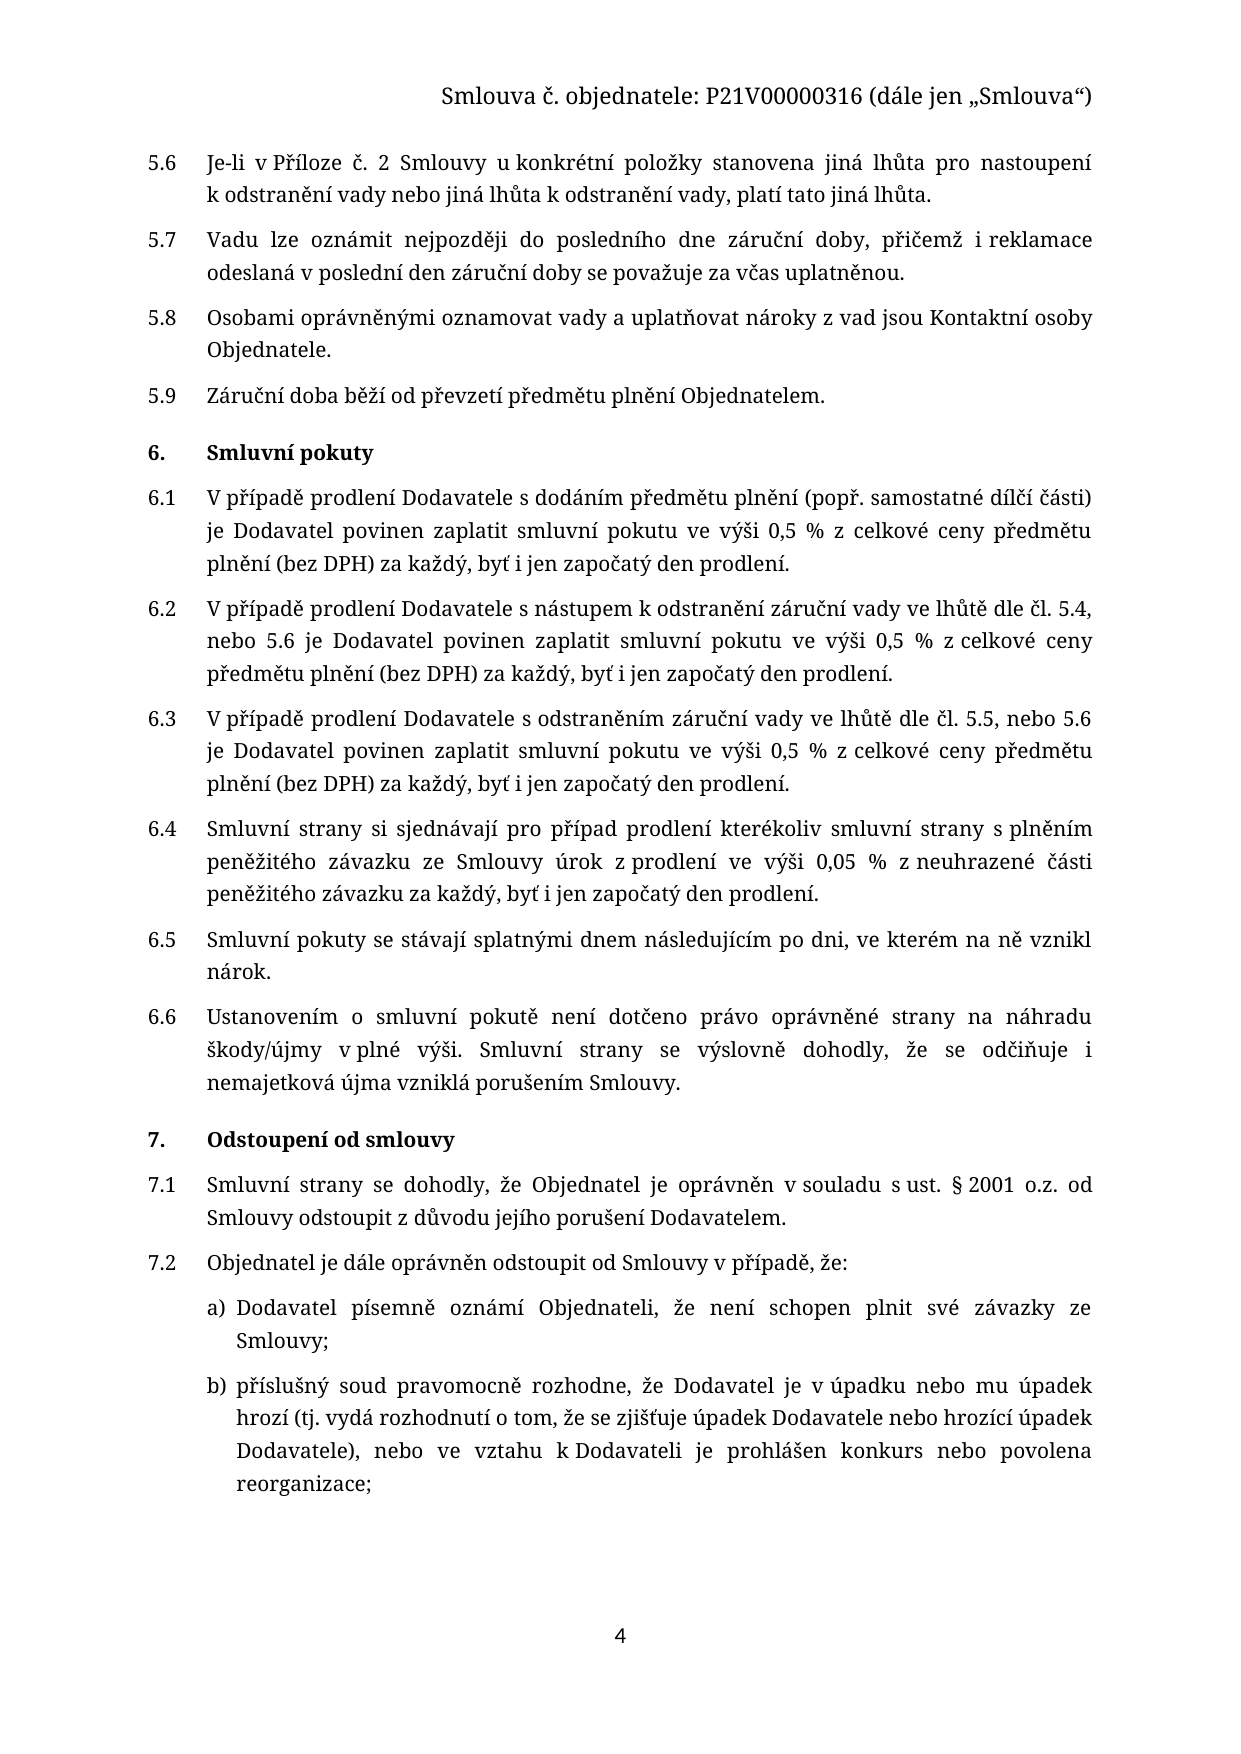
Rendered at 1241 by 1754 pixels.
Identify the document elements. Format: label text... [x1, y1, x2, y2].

list Je-li v Příloze č. 2 Smlouvy u konkrétní položky stanovena jiná lhůta pro nastoupení k odstranění vady nebo jiná lhůta k odstranění vady, platí tato jiná lhůta. [148, 148, 1093, 209]
list příslušný soud pravomocně rozhodne, že Dodavatel je v úpadku nebo mu úpadek hrozí (tj. vydá rozhodnutí o tom, že se zjišťuje úpadek Dodavatele nebo hrozící úpadek Dodavatele), nebo ve vztahu k Dodavateli je prohlášen konkurs nebo povolena reorganizace; [207, 1371, 1093, 1497]
list Objednatel je dále oprávněn odstoupit od Smlouvy v případě, že: [148, 1248, 1093, 1276]
list Osobami oprávněnými oznamovat vady a uplatňovat nároky z vad jsou Kontaktní osoby Objednatele. [148, 303, 1093, 364]
list Vadu lze oznámit nejpozději do posledního dne záruční doby, přičemž i reklamace odeslaná v poslední den záruční doby se považuje za včas uplatněnou. [148, 225, 1093, 286]
list Dodavatel písemně oznámí Objednateli, že není schopen plnit své závazky ze Smlouvy; [207, 1293, 1093, 1354]
list Smluvní strany si sjednávají pro případ prodlení kterékoliv smluvní strany s plněním peněžitého závazku ze Smlouvy úrok z prodlení ve výši 0,05 % z neuhrazené části peněžitého závazku za každý, byť i jen započatý den prodlení. [148, 814, 1093, 908]
list V případě prodlení Dodavatele s dodáním předmětu plnění (popř. samostatné dílčí části) je Dodavatel povinen zaplatit smluvní pokutu ve výši 0,5 % z celkové ceny předmětu plnění (bez DPH) za každý, byť i jen započatý den prodlení. [148, 483, 1093, 577]
list Záruční doba běží od převzetí předmětu plnění Objednatelem. [148, 381, 1093, 409]
list V případě prodlení Dodavatele s nástupem k odstranění záruční vady ve lhůtě dle čl. 5.4, nebo 5.6 je Dodavatel povinen zaplatit smluvní pokutu ve výši 0,5 % z celkové ceny předmětu plnění (bez DPH) za každý, byť i jen započatý den prodlení. [148, 594, 1093, 687]
list V případě prodlení Dodavatele s odstraněním záruční vady ve lhůtě dle čl. 5.5, nebo 5.6 je Dodavatel povinen zaplatit smluvní pokutu ve výši 0,5 % z celkové ceny předmětu plnění (bez DPH) za každý, byť i jen započatý den prodlení. [148, 704, 1093, 798]
list Ustanovením o smluvní pokutě není dotčeno právo oprávněné strany na náhradu škody/újmy v plné výši. Smluvní strany se výslovně dohodly, že se odčiňuje i nemajetková újma vzniklá porušením Smlouvy. [148, 1002, 1093, 1096]
list Smluvní pokuty se stávají splatnými dnem následujícím po dni, ve kterém na ně vznikl nárok. [148, 925, 1093, 986]
list Odstoupení od smlouvy [148, 1125, 1093, 1154]
list Smluvní strany se dohodly, že Objednatel je oprávněn v souladu s ust. § 2001 o.z. od Smlouvy odstoupit z důvodu jejího porušení Dodavatelem. [148, 1170, 1093, 1231]
list Smluvní pokuty [148, 438, 1093, 467]
